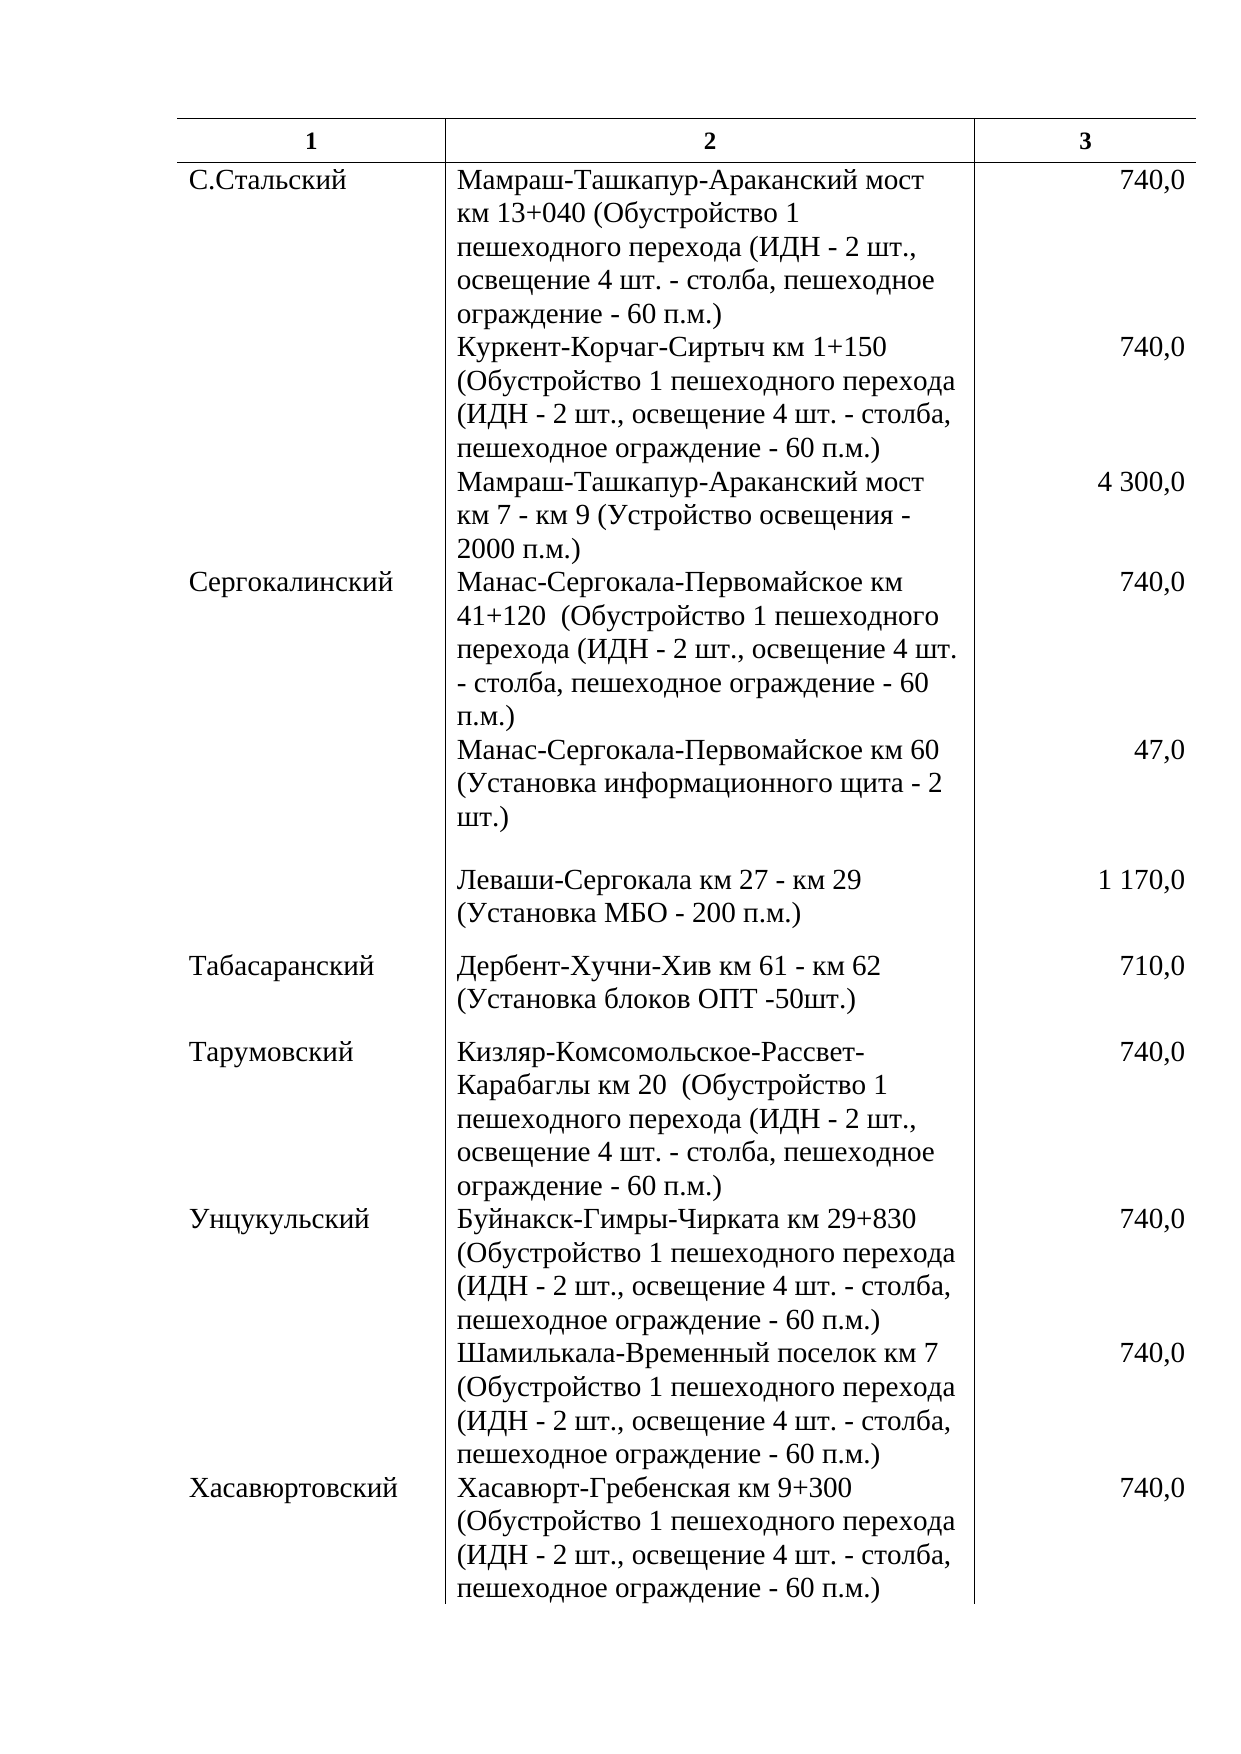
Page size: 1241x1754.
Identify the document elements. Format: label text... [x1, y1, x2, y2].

table_cell Манас-Сергокала-Первомайское км 60 (Установка информационного щита - 2 шт.) [446, 732, 974, 862]
table_cell Унцукульский [177, 1201, 445, 1470]
table_header 2 [446, 119, 974, 162]
table_cell 740,0 [975, 564, 1196, 732]
table_cell 47,0 [975, 732, 1196, 862]
table_cell Тарумовский [177, 1034, 445, 1201]
table_cell Шамилькала-Временный поселок км 7 (Обустройство 1 пешеходного перехода (ИДН - 2 шт., освещение 4 шт. - столба, пешеходное ограждение - 60 п.м.) [446, 1336, 974, 1470]
table_cell 710,0 [975, 948, 1196, 1034]
table_cell С.Стальский [177, 163, 445, 564]
table_header 1 [177, 119, 445, 162]
table_cell 740,0 [975, 163, 1196, 329]
table_cell Хасавюрт-Гребенская км 9+300 (Обустройство 1 пешеходного перехода (ИДН - 2 шт., освещение 4 шт. - столба, пешеходное ограждение - 60 п.м.) [446, 1470, 974, 1604]
table_cell 740,0 [975, 1201, 1196, 1336]
table_cell 740,0 [975, 330, 1196, 464]
table_cell 740,0 [975, 1470, 1196, 1604]
table_cell Манас-Сергокала-Первомайское км 41+120 (Обустройство 1 пешеходного перехода (ИДН - 2 шт., освещение 4 шт. - столба, пешеходное ограждение - 60 п.м.) [446, 564, 974, 732]
table_cell Дербент-Хучни-Хив км 61 - км 62 (Установка блоков ОПТ -50шт.) [446, 948, 974, 1034]
table_cell 4 300,0 [975, 464, 1196, 564]
table_cell 740,0 [975, 1034, 1196, 1201]
table_cell Мамраш-Ташкапур-Араканский мост км 7 - км 9 (Устройство освещения - 2000 п.м.) [446, 464, 974, 564]
table_cell 740,0 [975, 1336, 1196, 1470]
table_cell Леваши-Сергокала км 27 - км 29 (Установка МБО - 200 п.м.) [446, 862, 974, 948]
table_cell Кизляр-Комсомольское-Рассвет-Карабаглы км 20 (Обустройство 1 пешеходного перехода (ИДН - 2 шт., освещение 4 шт. - столба, пешеходное ограждение - 60 п.м.) [446, 1034, 974, 1201]
table_cell 1 170,0 [975, 862, 1196, 948]
table_cell Буйнакск-Гимры-Чирката км 29+830 (Обустройство 1 пешеходного перехода (ИДН - 2 шт., освещение 4 шт. - столба, пешеходное ограждение - 60 п.м.) [446, 1201, 974, 1336]
table_cell Мамраш-Ташкапур-Араканский мост км 13+040 (Обустройство 1 пешеходного перехода (ИДН - 2 шт., освещение 4 шт. - столба, пешеходное ограждение - 60 п.м.) [446, 163, 974, 329]
table_cell Сергокалинский [177, 564, 445, 948]
table_cell Куркент-Корчаг-Сиртыч км 1+150 (Обустройство 1 пешеходного перехода (ИДН - 2 шт., освещение 4 шт. - столба, пешеходное ограждение - 60 п.м.) [446, 330, 974, 464]
table_cell Хасавюртовский [177, 1470, 445, 1604]
table_header 3 [975, 119, 1196, 162]
table_cell Табасаранский [177, 948, 445, 1034]
